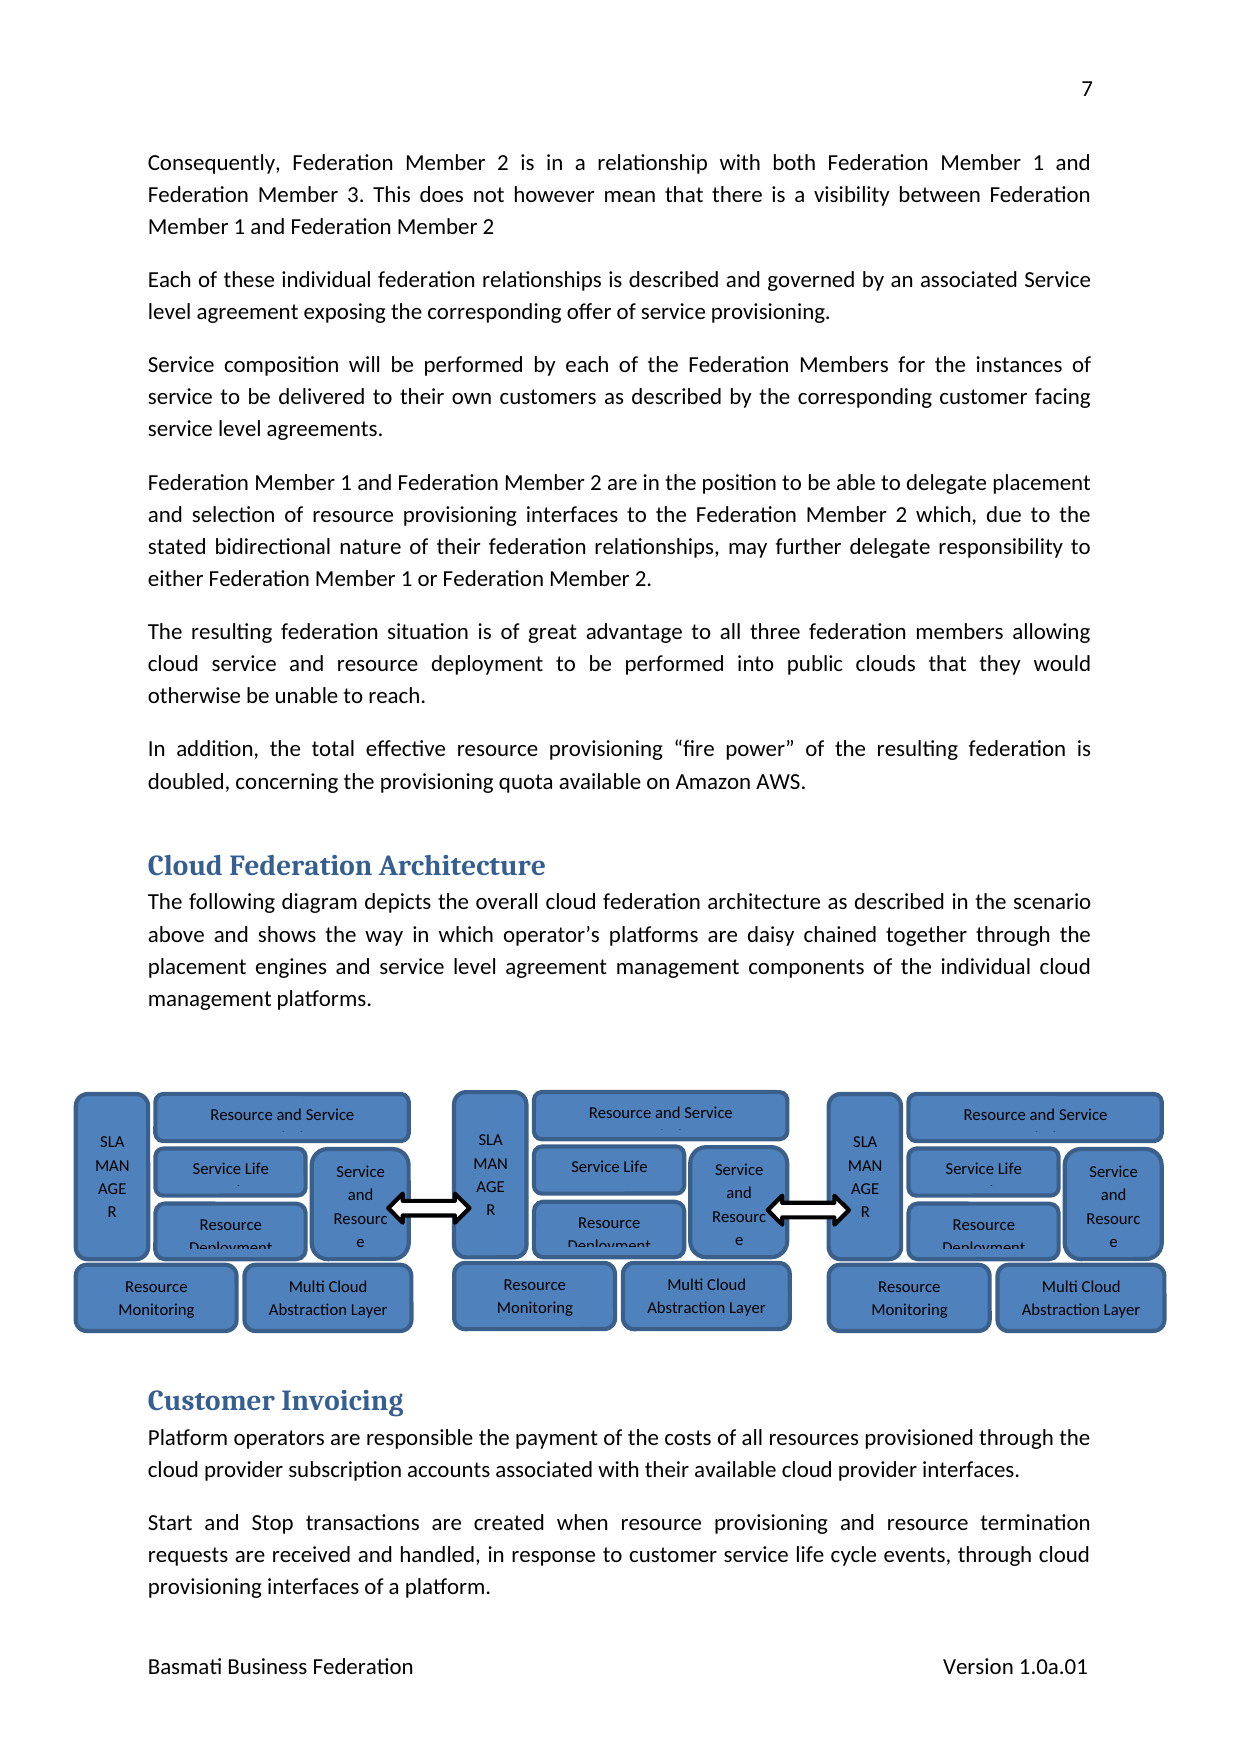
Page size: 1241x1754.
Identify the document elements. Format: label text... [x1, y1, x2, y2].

text Start and Stop transactions are created when resource provisioning and resource termination requests are received and handled, in response to customer service life cycle events, through cloud provisioning interfaces of a platform. [148, 1508, 1093, 1601]
text In addition, the total effective resource provisioning “fire power” of the resulting federation is doubled, concerning the provisioning quota available on Amazon AWS. [148, 734, 1093, 795]
subtitle Customer Invoicing [148, 1384, 1093, 1418]
text The following diagram depicts the overall cloud federation architecture as described in the scenario above and shows the way in which operator’s platforms are daisy chained together through the placement engines and service level agreement management components of the individual cloud management platforms. [148, 887, 1093, 1012]
text Platform operators are responsible the payment of the costs of all resources provisioned through the cloud provider subscription accounts associated with their available cloud provider interfaces. [148, 1423, 1093, 1483]
text Federation Member 1 and Federation Member 2 are in the position to be able to delegate placement and selection of resource provisioning interfaces to the Federation Member 2 which, due to the stated bidirectional nature of their federation relationships, may further delegate responsibility to either Federation Member 1 or Federation Member 2. [148, 468, 1093, 592]
text Each of these individual federation relationships is described and governed by an associated Service level agreement exposing the corresponding offer of service provisioning. [148, 265, 1093, 325]
text Service composition will be performed by each of the Federation Members for the instances of service to be delivered to their own customers as described by the corresponding customer facing service level agreements. [148, 350, 1093, 443]
text Consequently, Federation Member 2 is in a relationship with both Federation Member 1 and Federation Member 3. This does not however mean that there is a visibility between Federation Member 1 and Federation Member 2 [148, 148, 1093, 240]
subtitle Cloud Federation Architecture [148, 849, 1093, 882]
text The resulting federation situation is of great advantage to all three federation members allowing cloud service and resource deployment to be performed into public clouds that they would otherwise be unable to reach. [148, 617, 1093, 709]
